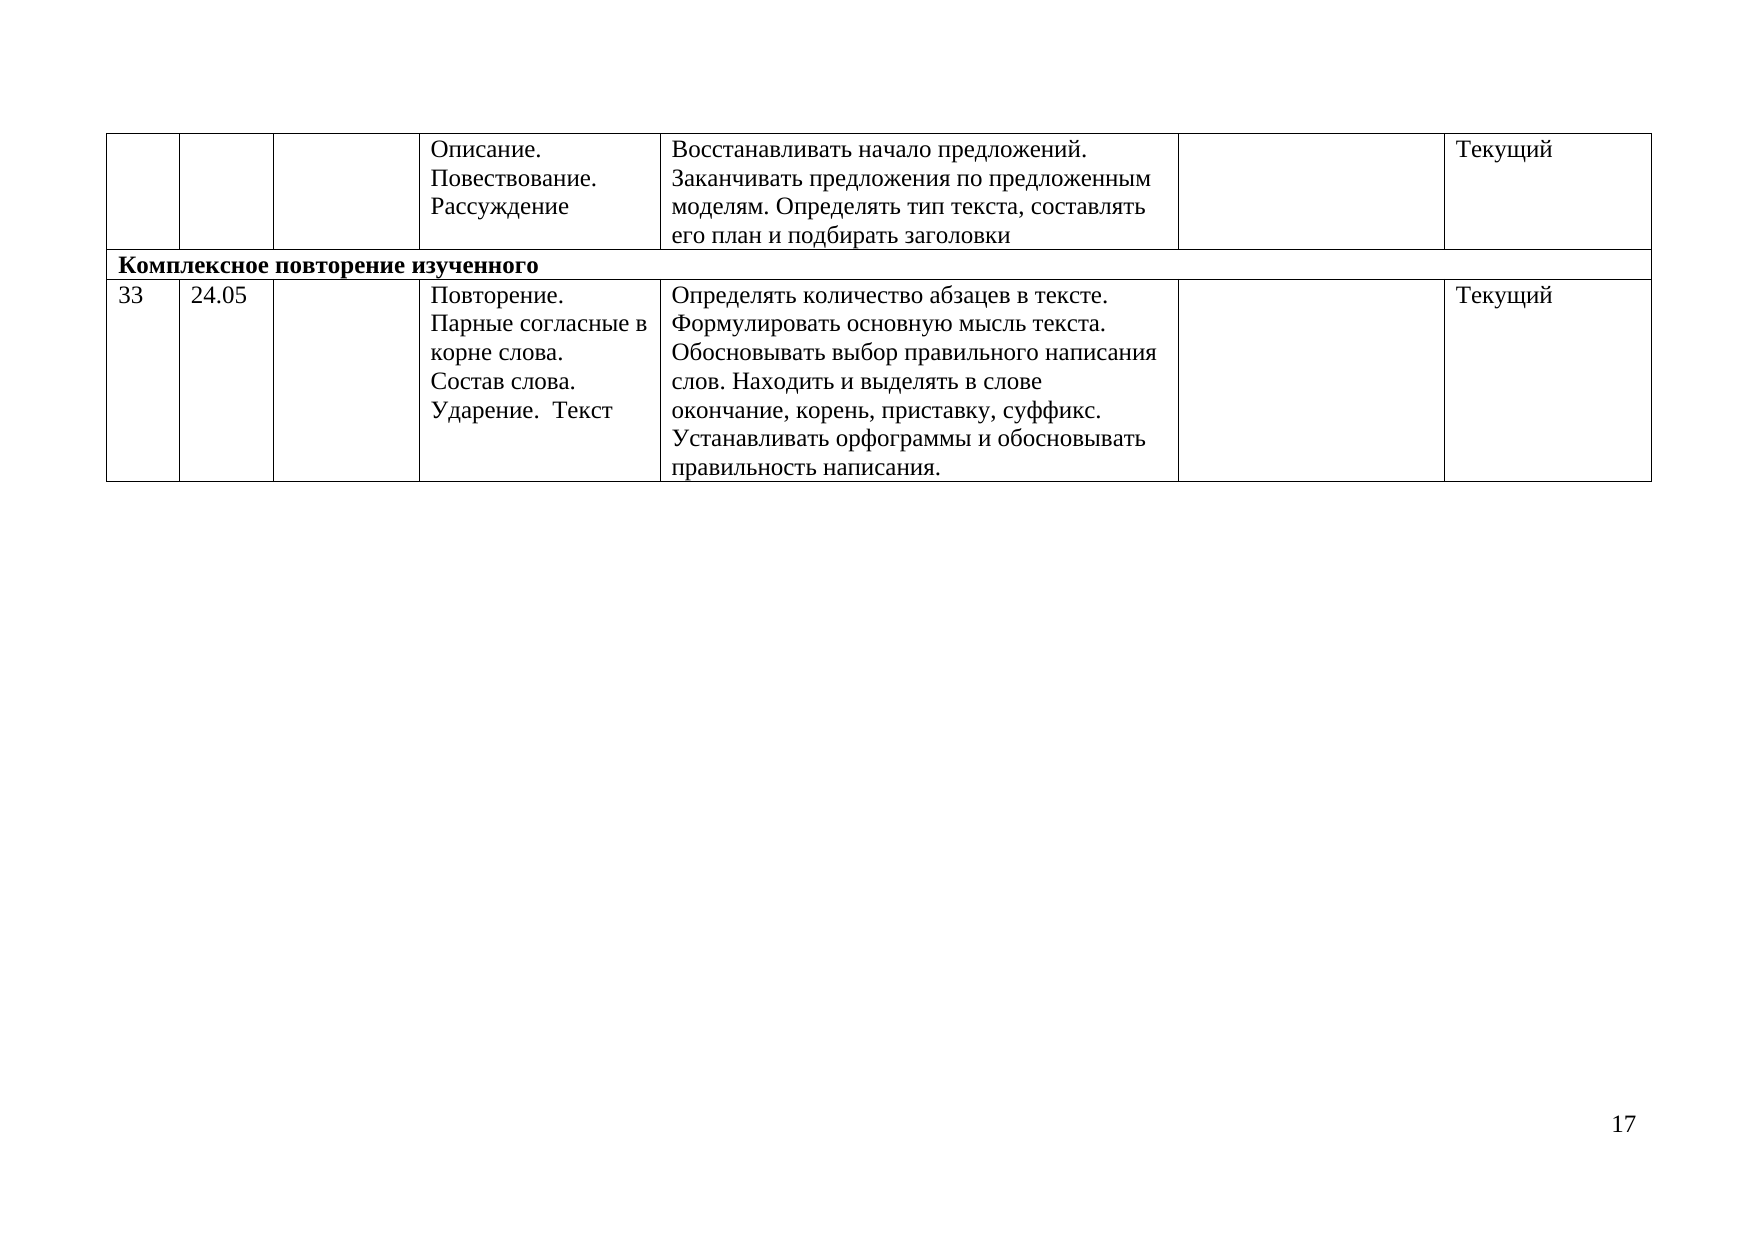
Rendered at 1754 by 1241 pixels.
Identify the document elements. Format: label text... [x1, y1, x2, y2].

table_cell Повторение. Парные согласные в корне слова. Состав слова. Ударение. Текст [420, 280, 660, 481]
table_cell Текущий [1445, 134, 1651, 249]
table_cell Восстанавливать начало предложений. Заканчивать предложения по предложенным моделям. Определять тип текста, составлять его план и подбирать заголовки [661, 134, 1178, 249]
table_cell [107, 134, 179, 249]
table_cell [274, 280, 419, 481]
table_cell Описание. Повествование. Рассуждение [420, 134, 660, 249]
table_cell [1179, 134, 1444, 249]
table_cell Определять количество абзацев в тексте. Формулировать основную мысль текста. Обосновывать выбор правильного написания слов. Находить и выделять в слове окончание, корень, приставку, суффикс. Устанавливать орфограммы и обосновывать правильность написания. [661, 280, 1178, 481]
table_cell Комплексное повторение изученного [107, 250, 1651, 279]
table_cell [274, 134, 419, 249]
table_cell [180, 134, 273, 249]
table_cell Текущий [1445, 280, 1651, 481]
table_cell 24.05 [180, 280, 273, 481]
table_cell 33 [107, 280, 179, 481]
table_cell [1179, 280, 1444, 481]
